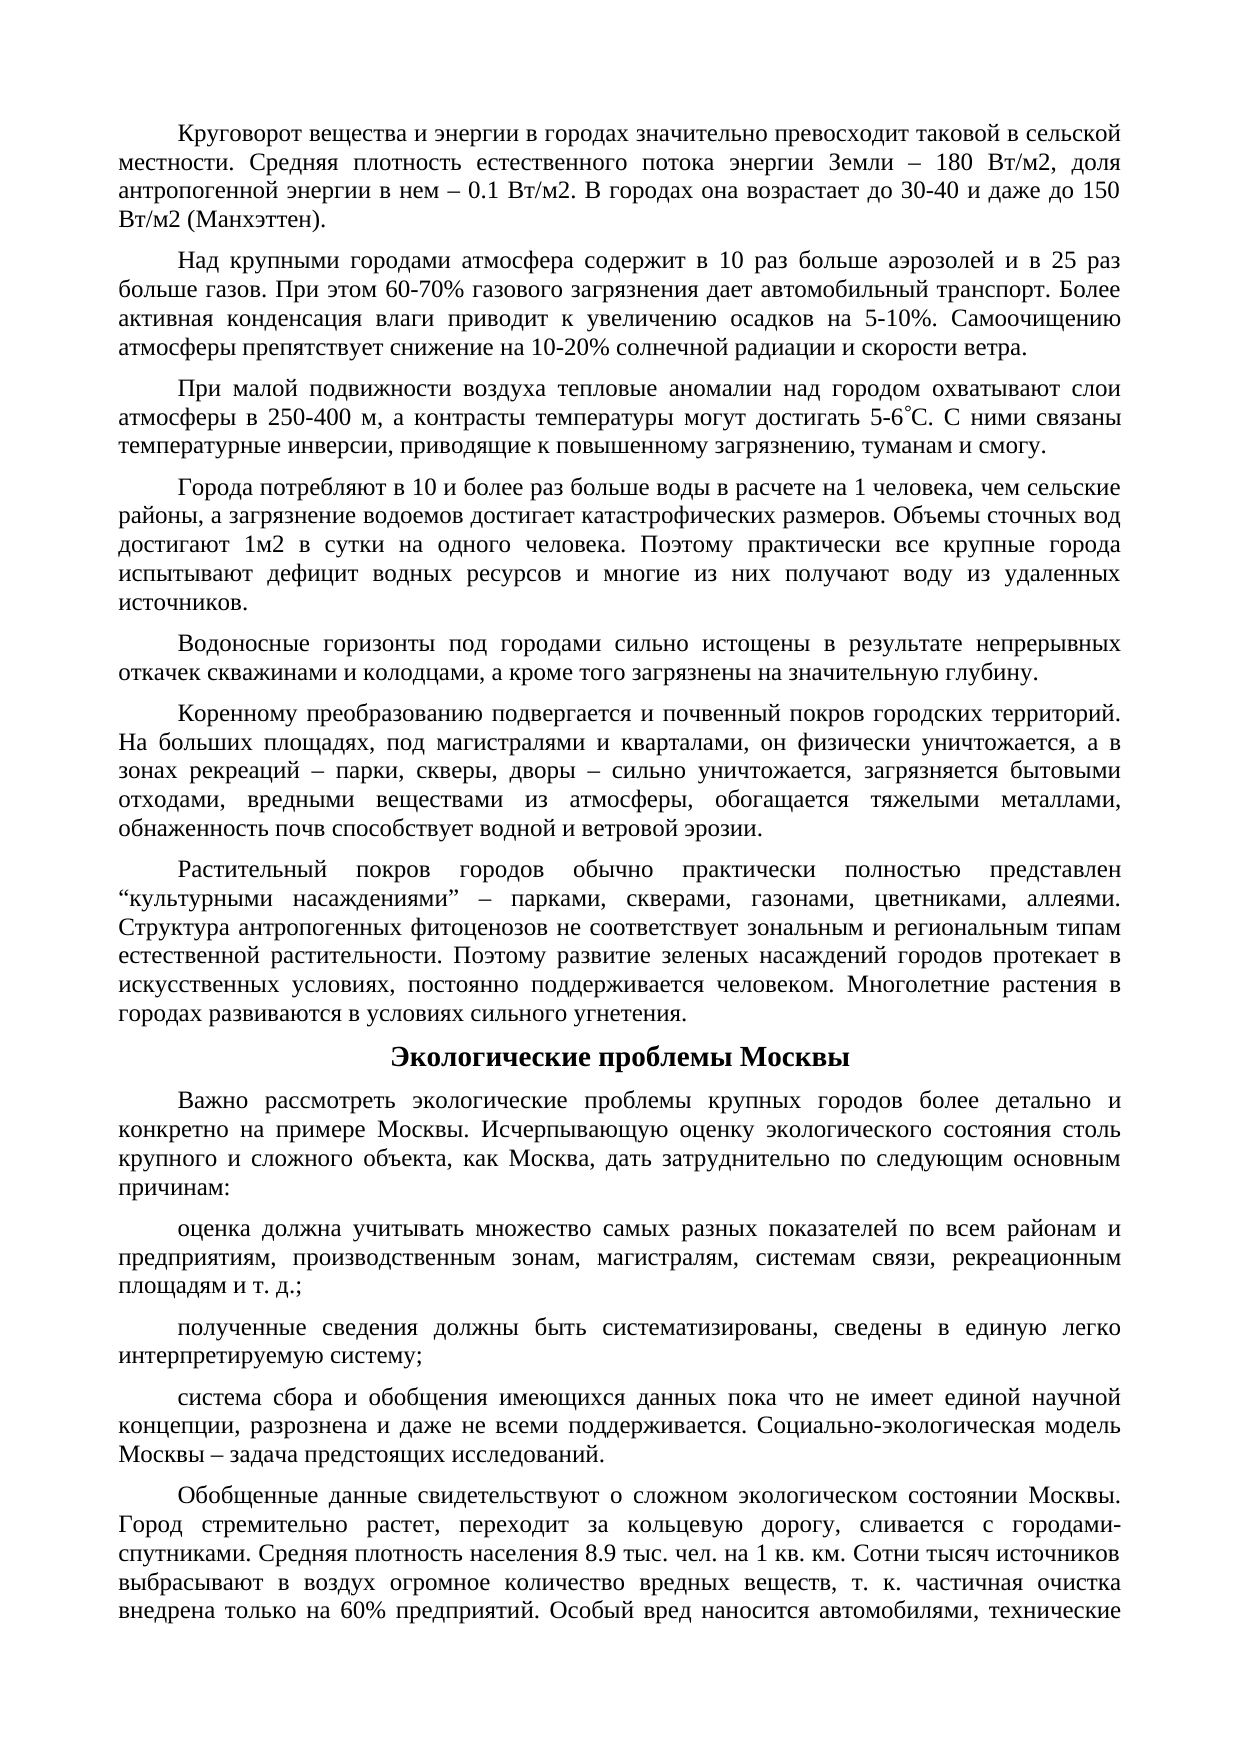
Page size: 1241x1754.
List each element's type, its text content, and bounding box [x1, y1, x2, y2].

text Растительный покров городов обычно практически полностью представлен “культурными насаждениями” – парками, скверами, газонами, цветниками, аллеями. Структура антропогенных фитоценозов не соответствует зональным и региональным типам естественной растительности. Поэтому развитие зеленых насаждений городов протекает в искусственных условиях, постоянно поддерживается человеком. Многолетние растения в городах развиваются в условиях сильного угнетения. [118, 854, 1122, 1027]
text Города потребляют в 10 и более раз больше воды в расчете на 1 человека, чем сельские районы, а загрязнение водоемов достигает катастрофических размеров. Объемы сточных вод достигают 1м2 в сутки на одного человека. Поэтому практически все крупные города испытывают дефицит водных ресурсов и многие из них получают воду из удаленных источников. [118, 472, 1122, 616]
text Над крупными городами атмосфера содержит в 10 раз больше аэрозолей и в 25 раз больше газов. При этом 60-70% газового загрязнения дает автомобильный транспорт. Более активная конденсация влаги приводит к увеличению осадков на 5-10%. Самоочищению атмосферы препятствует снижение на 10-20% солнечной радиации и скорости ветра. [118, 246, 1122, 361]
text оценка должна учитывать множество самых разных показателей по всем районам и предприятиям, производственным зонам, магистралям, системам связи, рекреационным площадям и т. д.; [118, 1213, 1122, 1299]
text Круговорот вещества и энергии в городах значительно превосходит таковой в сельской местности. Средняя плотность естественного потока энергии Земли – 180 Вт/м2, доля антропогенной энергии в нем – 0.1 Вт/м2. В городах она возрастает до 30-40 и даже до 150 Вт/м2 (Манхэттен). [118, 118, 1122, 233]
text полученные сведения должны быть систематизированы, сведены в единую легко интерпретируемую систему; [118, 1312, 1122, 1369]
text Коренному преобразованию подвергается и почвенный покров городских территорий. На больших площадях, под магистралями и кварталами, он физически уничтожается, а в зонах рекреаций – парки, скверы, дворы – сильно уничтожается, загрязняется бытовыми отходами, вредными веществами из атмосферы, обогащается тяжелыми металлами, обнаженность почв способствует водной и ветровой эрозии. [118, 698, 1122, 842]
text Водоносные горизонты под городами сильно истощены в результате непрерывных откачек скважинами и колодцами, а кроме того загрязнены на значительную глубину. [118, 628, 1122, 686]
text Экологические проблемы Москвы [118, 1039, 1122, 1073]
text система сбора и обобщения имеющихся данных пока что не имеет единой научной концепции, разрознена и даже не всеми поддерживается. Социально-экологическая модель Москвы – задача предстоящих исследований. [118, 1382, 1122, 1468]
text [118, 1480, 1122, 1624]
text При малой подвижности воздуха тепловые аномалии над городом охватывают слои атмосферы в 250-400 м, а контрасты температуры могут достигать 5-6С. С ними связаны температурные инверсии, приводящие к повышенному загрязнению, туманам и смогу. [118, 373, 1122, 459]
text Важно рассмотреть экологические проблемы крупных городов более детально и конкретно на примере Москвы. Исчерпывающую оценку экологического состояния столь крупного и сложного объекта, как Москва, дать затруднительно по следующим основным причинам: [118, 1085, 1122, 1200]
